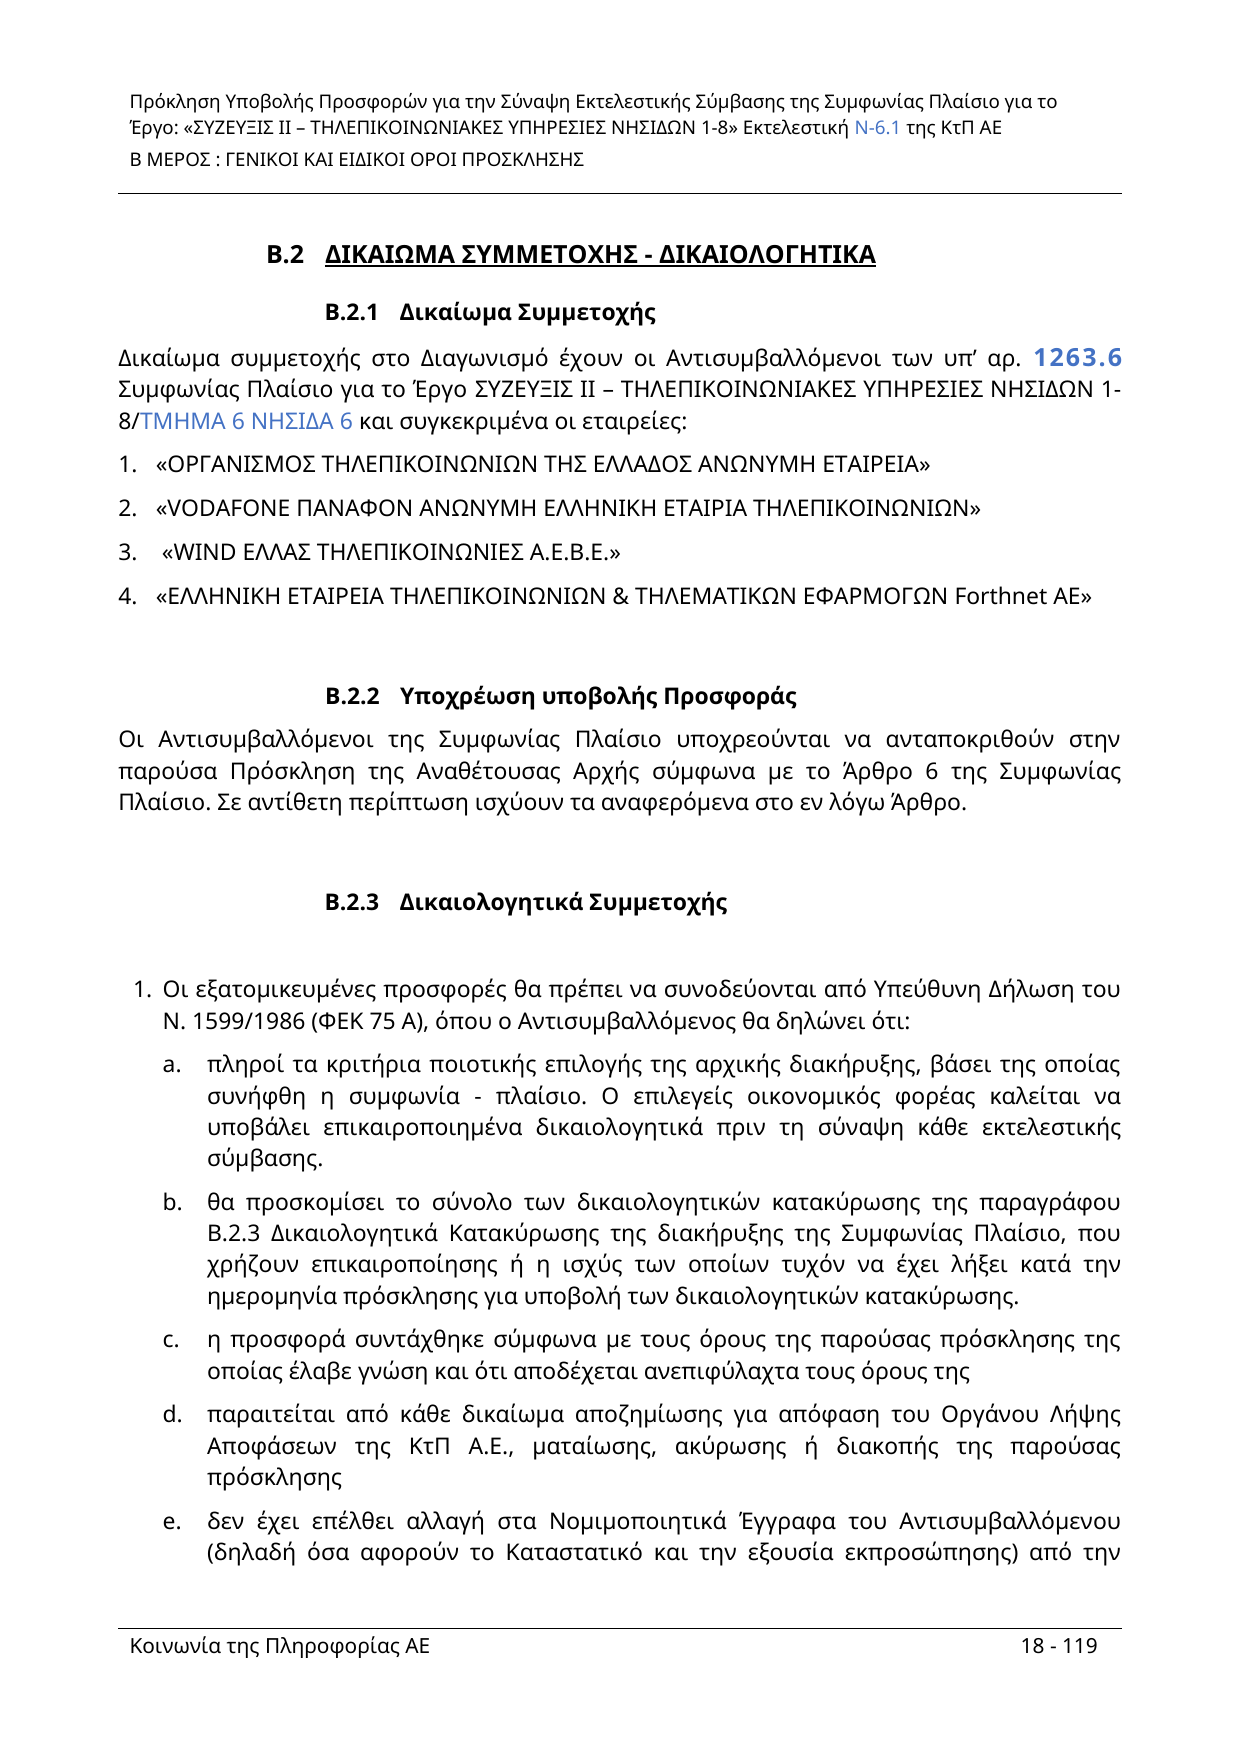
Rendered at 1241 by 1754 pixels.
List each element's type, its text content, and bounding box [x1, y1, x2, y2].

subtitle Υποχρέωση υποβολής Προσφοράς [325, 679, 1122, 711]
subtitle Δικαίωμα Συμμετοχής [324, 296, 1122, 327]
list πληροί τα κριτήρια ποιοτικής επιλογής της αρχικής διακήρυξης, βάσει της οποίας συνήφθη η συμφωνία - πλαίσιο. Ο επιλεγείς οικονομικός φορέας καλείται να υποβάλει επικαιροποιημένα δικαιολογητικά πριν τη σύναψη κάθε εκτελεστικής σύμβασης. [162, 1048, 1122, 1173]
list η προσφορά συντάχθηκε σύμφωνα με τους όρους της παρούσας πρόσκλησης της οποίας έλαβε γνώση και ότι αποδέχεται ανεπιφύλαχτα τους όρους της [162, 1323, 1122, 1386]
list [162, 1504, 1122, 1567]
list «VODAFONE ΠΑΝΑΦΟΝ ΑΝΩΝΥΜΗ ΕΛΛΗΝΙΚΗ ΕΤΑΙΡΙΑ ΤΗΛΕΠΙΚΟΙΝΩΝΙΩΝ» [118, 492, 1122, 523]
list παραιτείται από κάθε δικαίωμα αποζημίωσης για απόφαση του Οργάνου Λήψης Αποφάσεων της ΚτΠ Α.Ε., ματαίωσης, ακύρωσης ή διακοπής της παρούσας πρόσκλησης [162, 1398, 1122, 1492]
text Δικαίωμα συμμετοχής στο Διαγωνισμό έχουν οι Αντισυμβαλλόμενοι των υπ’ αρ. 1263.6 Συμφωνίας Πλαίσιο για το Έργο ΣΥΖΕΥΞΙΣ ΙΙ – ΤΗΛΕΠΙΚΟΙΝΩΝΙΑΚΕΣ ΥΠΗΡΕΣΙΕΣ ΝΗΣΙΔΩΝ 1-8/ΤΜΗΜΑ 6 ΝΗΣΙΔΑ 6 και συγκεκριμένα οι εταιρείες: [118, 339, 1122, 436]
subtitle Δικαιολογητικά Συμμετοχής [324, 886, 1122, 917]
list θα προσκομίσει το σύνολο των δικαιολογητικών κατακύρωσης της παραγράφου Β.2.3 Δικαιολογητικά Κατακύρωσης της διακήρυξης της Συμφωνίας Πλαίσιο, που χρήζουν επικαιροποίησης ή η ισχύς των οποίων τυχόν να έχει λήξει κατά την ημερομηνία πρόσκλησης για υποβολή των δικαιολογητικών κατακύρωσης. [162, 1186, 1122, 1311]
list «ΟΡΓΑΝΙΣΜΟΣ ΤΗΛΕΠΙΚΟΙΝΩΝΙΩΝ ΤΗΣ ΕΛΛΑΔΟΣ ΑΝΩΝΥΜΗ ΕΤΑΙΡΕΙΑ» [118, 448, 1122, 479]
list Οι εξατομικευμένες προσφορές θα πρέπει να συνοδεύονται από Υπεύθυνη Δήλωση του Ν. 1599/1986 (ΦΕΚ 75 Α), όπου ο Αντισυμβαλλόμενος θα δηλώνει ότι: [133, 973, 1122, 1036]
list «ΕΛΛΗΝΙΚΗ ΕΤΑΙΡΕΙΑ ΤΗΛΕΠΙΚΟΙΝΩΝΙΩΝ & ΤΗΛΕΜΑΤΙΚΩΝ ΕΦΑΡΜΟΓΩΝ Forthnet AE» [118, 579, 1122, 611]
subtitle ΔΙΚΑΙΩΜΑ ΣΥΜΜΕΤΟΧΗΣ - ΔΙΚΑΙΟΛΟΓΗΤΙΚΑ [266, 236, 1122, 271]
list «WIND ΕΛΛΑΣ ΤΗΛΕΠΙΚΟΙΝΩΝΙΕΣ Α.Ε.Β.Ε.» [118, 536, 1122, 567]
text Οι Αντισυμβαλλόμενοι της Συμφωνίας Πλαίσιο υποχρεούνται να ανταποκριθούν στην παρούσα Πρόσκληση της Αναθέτουσας Αρχής σύμφωνα με το Άρθρο 6 της Συμφωνίας Πλαίσιο. Σε αντίθετη περίπτωση ισχύουν τα αναφερόμενα στο εν λόγω Άρθρο. [118, 723, 1122, 817]
